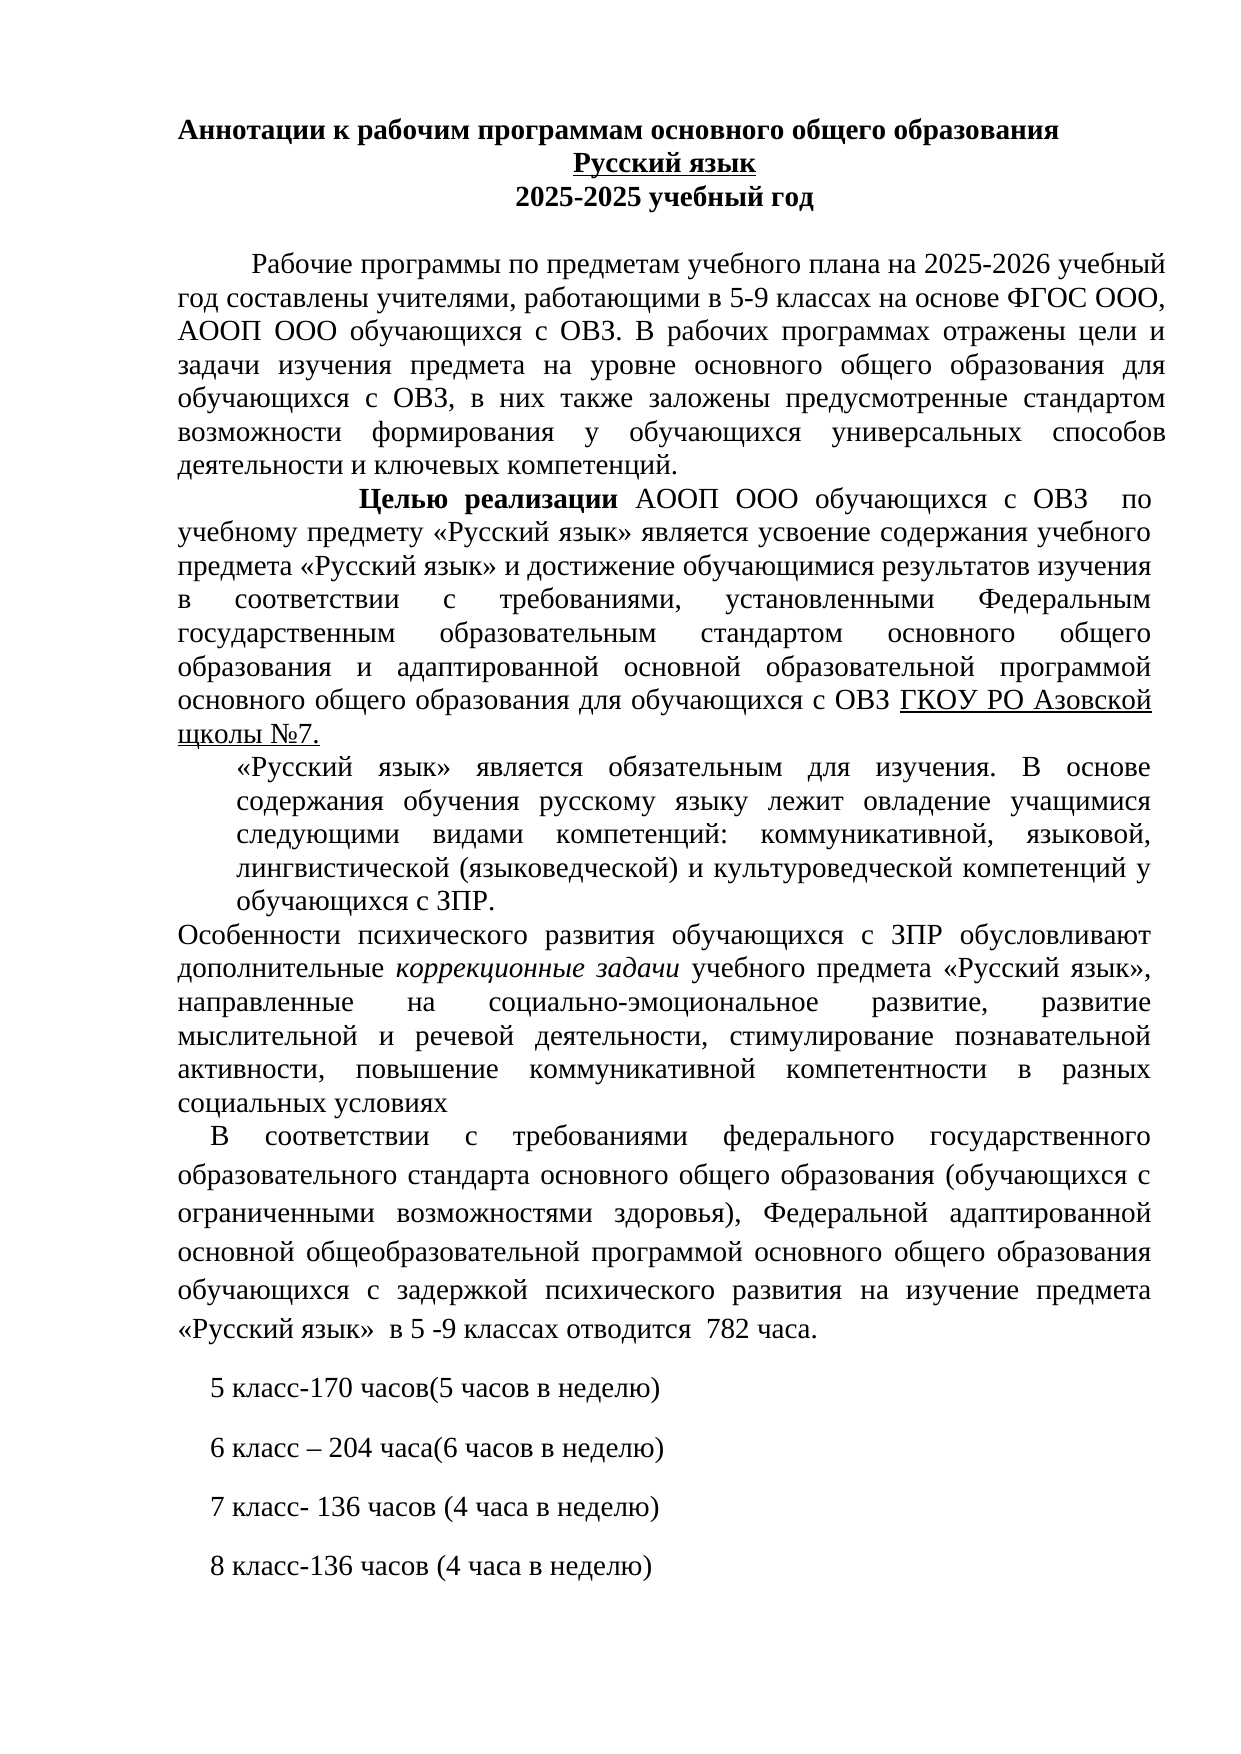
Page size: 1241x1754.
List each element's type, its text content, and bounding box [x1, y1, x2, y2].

text «Русский язык» является обязательным для изучения. В основе содержания обучения русскому языку лежит овладение учащимися следующими видами компетенций: коммуникативной, языковой, лингвистической (языковедческой) и культуроведческой компетенций у обучающихся с ЗПР. [236, 749, 1152, 917]
text 7 класс- 136 часов (4 часа в неделю) [177, 1489, 1152, 1523]
text В соответствии с требованиями федерального государственного образовательного стандарта основного общего образования (обучающихся с ограниченными возможностями здоровья), Федеральной адаптированной основной общеобразовательной программой основного общего образования обучающихся с задержкой психического развития на изучение предмета «Русский язык» в 5 -9 классах отводится 782 часа. [177, 1118, 1152, 1344]
text 6 класс – 204 часа(6 часов в неделю) [177, 1430, 1152, 1463]
text Особенности психического развития обучающихся с ЗПР обусловливают дополнительные коррекционные задачи учебного предмета «Русский язык», направленные на социально-эмоциональное развитие, развитие мыслительной и речевой деятельности, стимулирование познавательной активности, повышение коммуникативной компетентности в разных социальных условиях [177, 917, 1152, 1118]
text Аннотации к рабочим программам основного общего образования [177, 112, 1152, 146]
text Рабочие программы по предметам учебного плана на 2025-2026 учебный год составлены учителями, работающими в 5-9 классах на основе ФГОС ООО, АООП ООО обучающихся с ОВЗ. В рабочих программах отражены цели и задачи изучения предмета на уровне основного общего образования для обучающихся с ОВЗ, в них также заложены предусмотренные стандартом возможности формирования у обучающихся универсальных способов деятельности и ключевых компетенций. [177, 246, 1167, 481]
text 8 класс-136 часов (4 часа в неделю) [177, 1548, 1152, 1582]
text 2025-2025 учебный год [177, 179, 1152, 213]
text Русский язык [177, 146, 1152, 179]
text 5 класс-170 часов(5 часов в неделю) [177, 1370, 1152, 1404]
text Целью реализации АООП ООО обучающихся с ОВЗ по учебному предмету «Русский язык» является усвоение содержания учебного предмета «Русский язык» и достижение обучающимися результатов изучения в соответствии с требованиями, установленными Федеральным государственным образовательным стандартом основного общего образования и адаптированной основной образовательной программой основного общего образования для обучающихся с ОВЗ ГКОУ РО Азовской щколы №7. [177, 481, 1152, 749]
